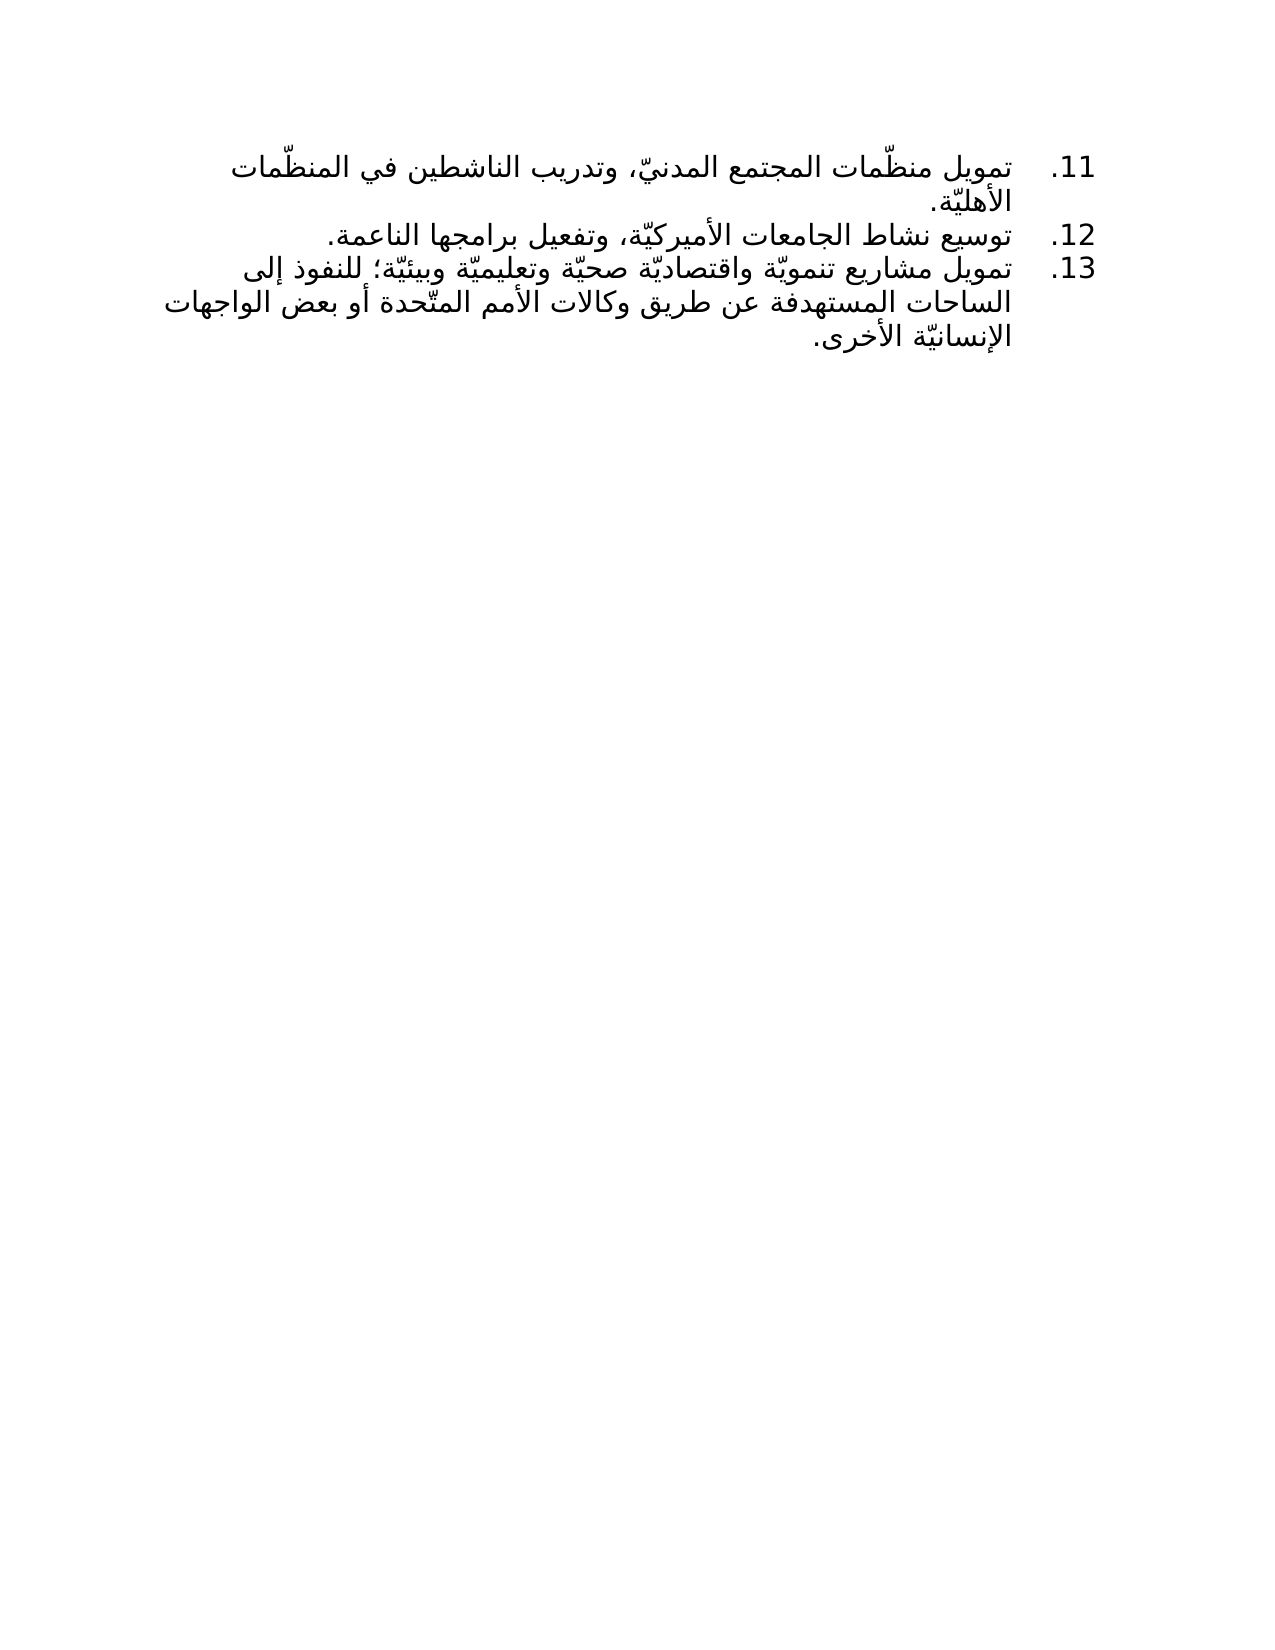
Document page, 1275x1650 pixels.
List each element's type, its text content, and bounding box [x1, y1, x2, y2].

list تمويل منظّمات المجتمع المدنيّ، وتدريب الناشطين في المنظّمات الأهليّة. [150, 150, 1050, 218]
list تمويل مشاريع تنمويّة واقتصاديّة صحيّة وتعليميّة وبيئيّة؛ للنفوذ إلى الساحات المستهدفة عن طريق وكالات الأمم المتّحدة أو بعض الواجهات الإنسانيّة الأخرى. [150, 252, 1050, 354]
list توسيع نشاط الجامعات الأميركيّة، وتفعيل برامجها الناعمة. [150, 218, 1050, 252]
